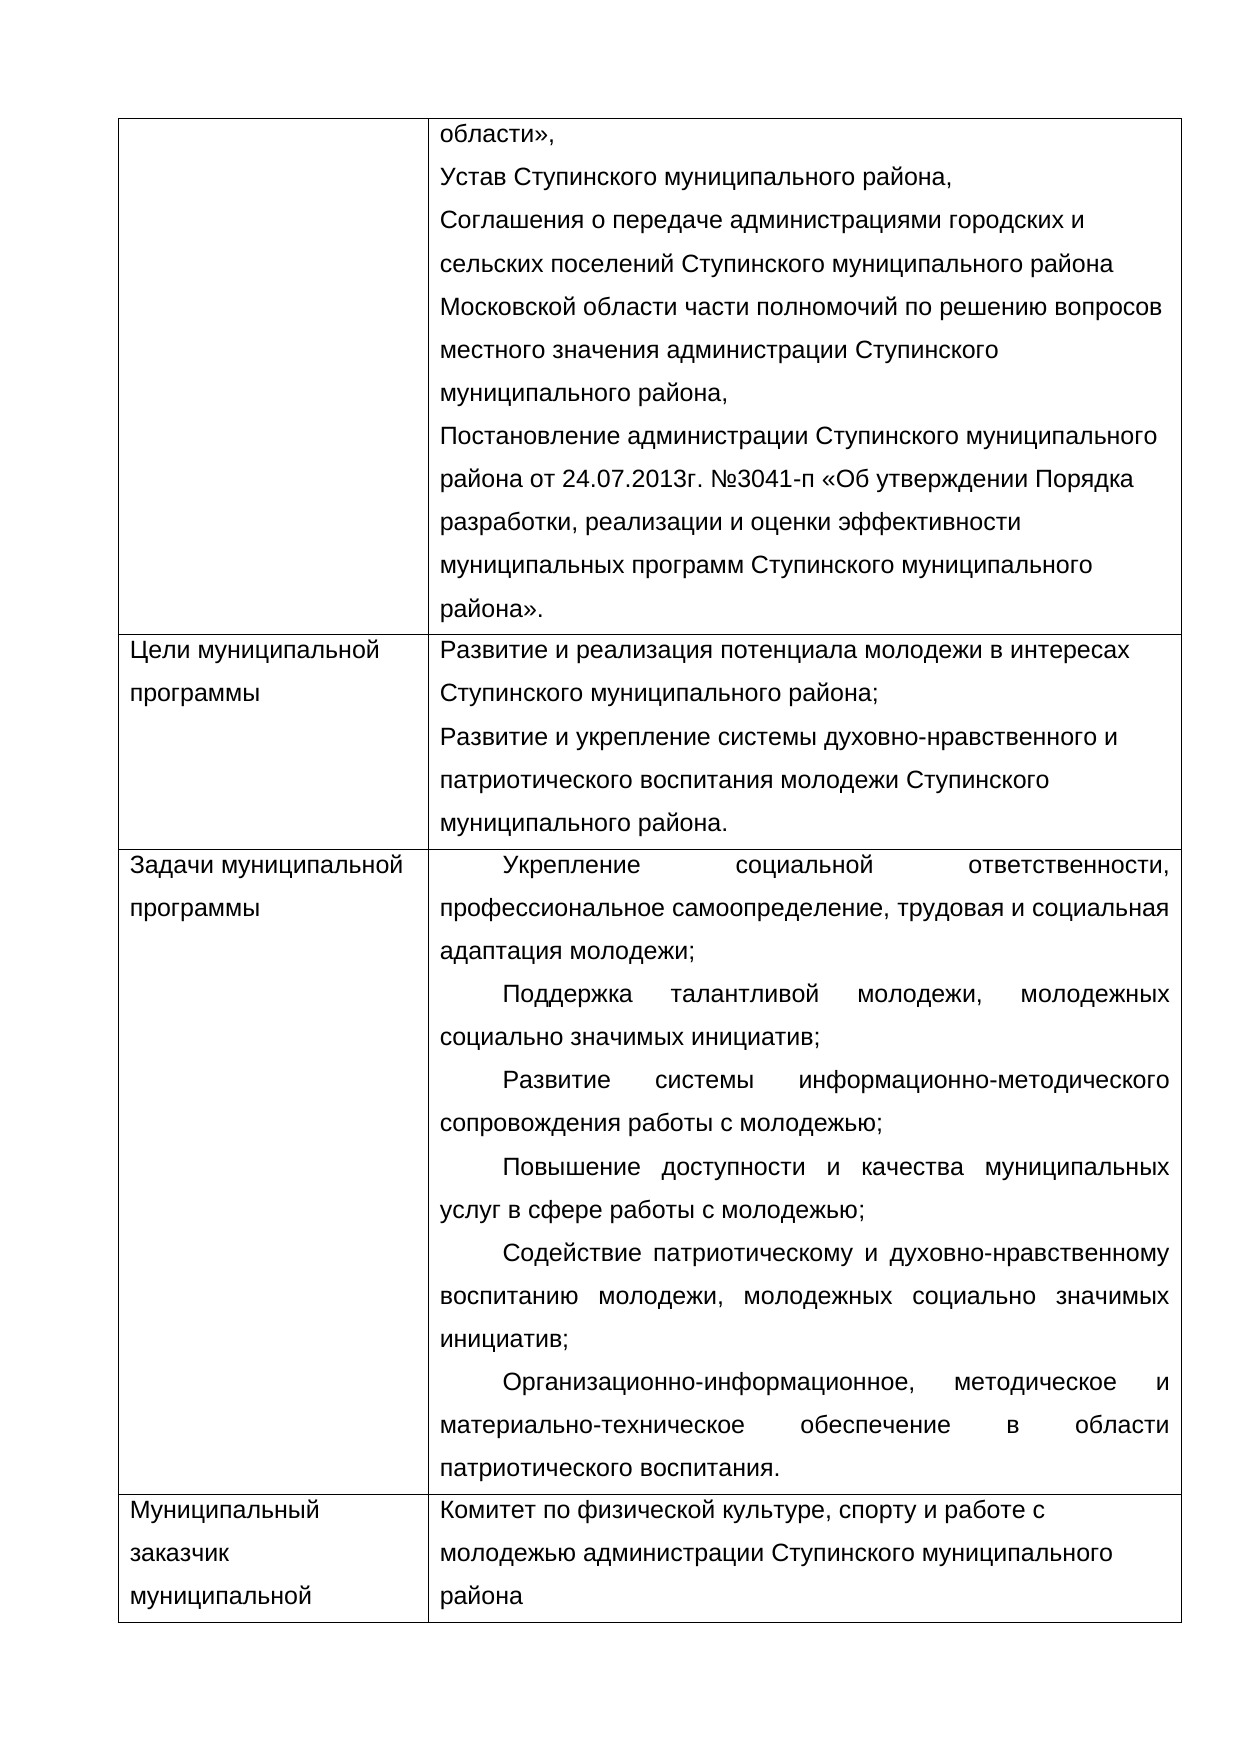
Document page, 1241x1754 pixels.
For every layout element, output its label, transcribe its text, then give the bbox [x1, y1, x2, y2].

table_cell Задачи муниципальной программы [119, 850, 428, 1494]
table_cell Укрепление социальной ответственности, профессиональное самоопределение, трудовая и социальная адаптация молодежи; Поддержка талантливой молодежи, молодежных социально значимых инициатив; Развитие системы информационно-методического сопровождения работы с молодежью; Повышение доступности и качества муниципальных услуг в сфере работы с молодежью; Содействие патриотическому и духовно-нравственному воспитанию молодежи, молодежных социально значимых инициатив; Организационно-информационное, методическое и материально-техническое обеспечение в области патриотического воспитания. [429, 850, 1181, 1494]
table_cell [429, 1495, 1181, 1622]
table_cell Цели муниципальной программы [119, 635, 428, 848]
table_cell Развитие и реализация потенциала молодежи в интересах Ступинского муниципального района; Развитие и укрепление системы духовно-нравственного и патриотического воспитания молодежи Ступинского муниципального района. [429, 635, 1181, 848]
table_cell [429, 119, 1181, 634]
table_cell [119, 119, 428, 634]
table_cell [119, 1495, 428, 1622]
